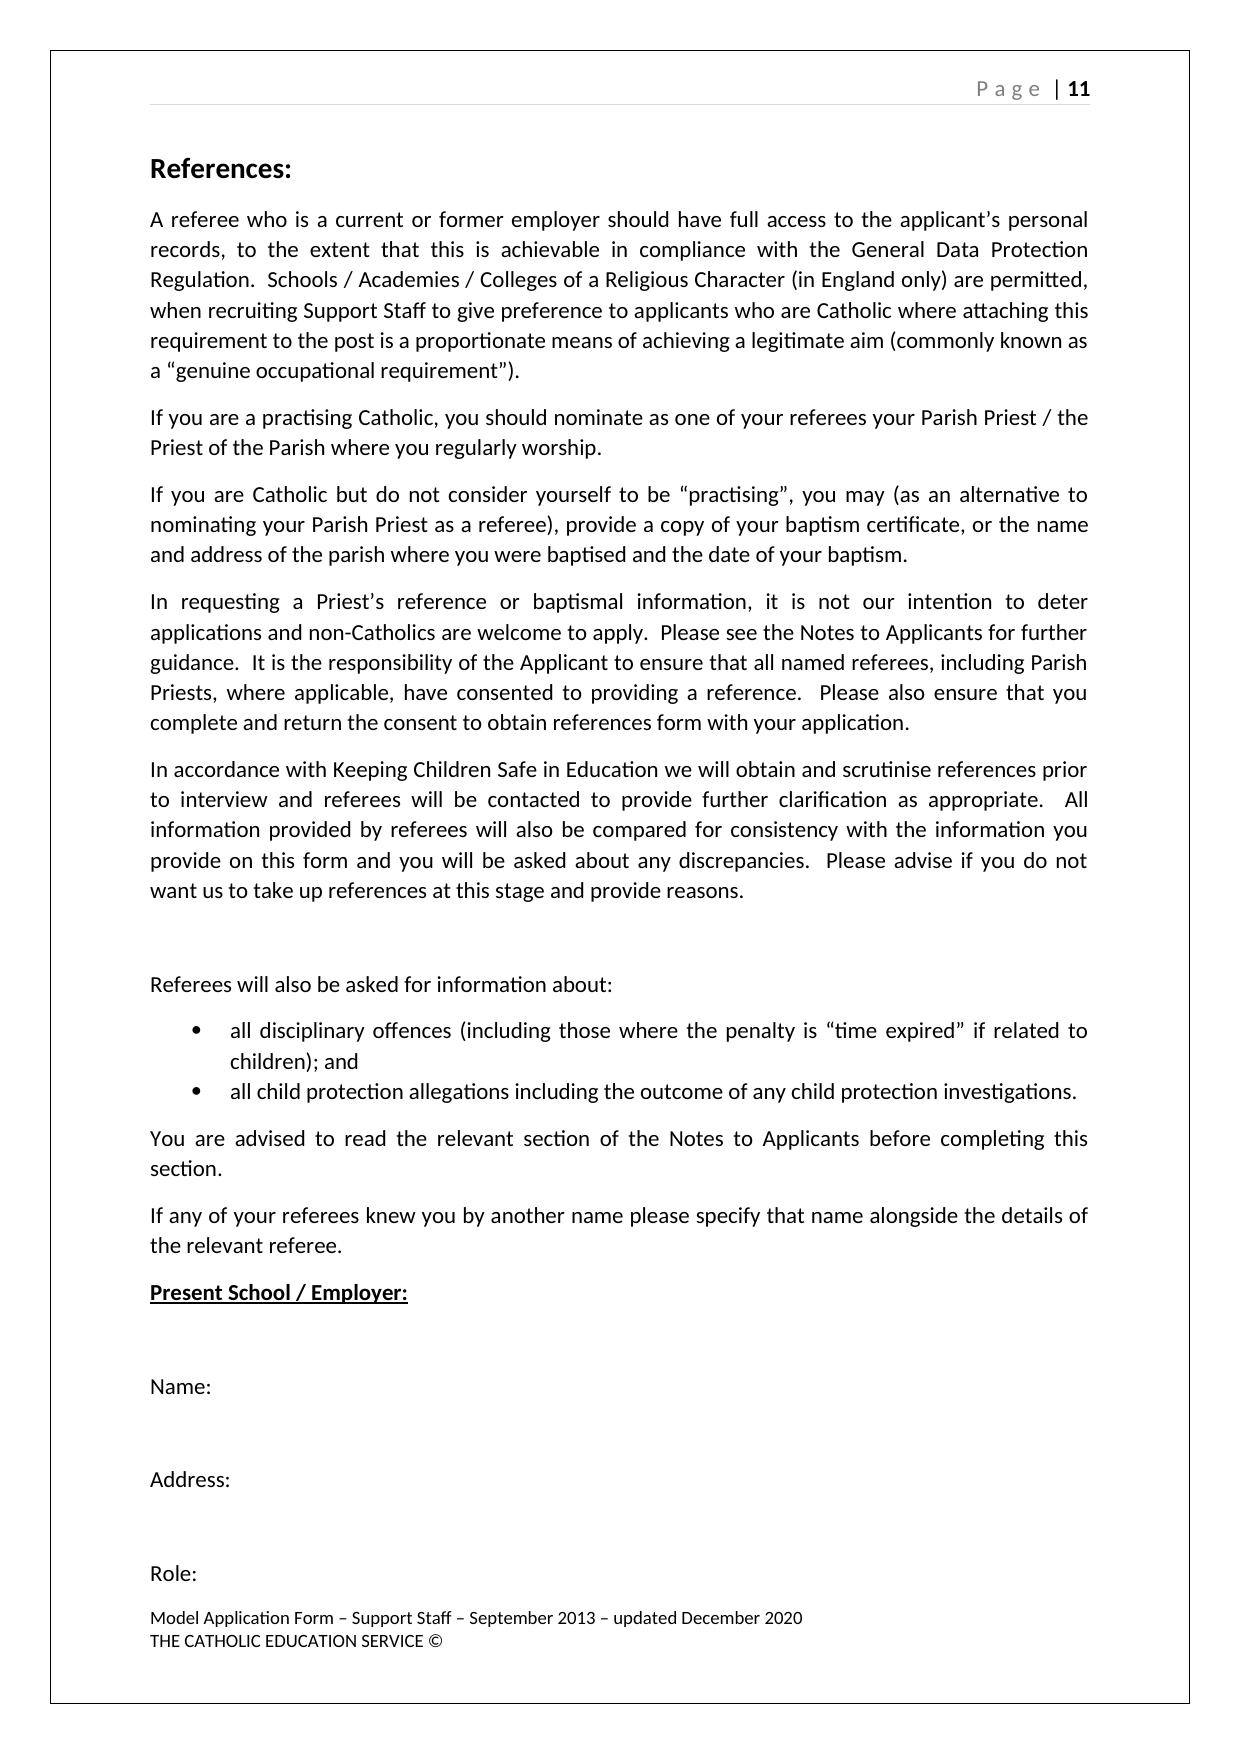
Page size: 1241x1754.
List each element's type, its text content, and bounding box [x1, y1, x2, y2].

text In requesting a Priest’s reference or baptismal information, it is not our intention to deter applications and non-Catholics are welcome to apply. Please see the Notes to Applicants for further guidance. It is the responsibility of the Applicant to ensure that all named referees, including Parish Priests, where applicable, have consented to providing a reference. Please also ensure that you complete and return the consent to obtain references form with your application. [150, 587, 1090, 736]
text If you are Catholic but do not consider yourself to be “practising”, you may (as an alternative to nominating your Parish Priest as a referee), provide a copy of your baptism certificate, or the name and address of the parish where you were baptised and the date of your baptism. [150, 480, 1090, 568]
text A referee who is a current or former employer should have full access to the applicant’s personal records, to the extent that this is achievable in compliance with the General Data Protection Regulation. Schools / Academies / Colleges of a Religious Character (in England only) are permitted, when recruiting Support Staff to give preference to applicants who are Catholic where attaching this requirement to the post is a proportionate means of achieving a legitimate aim (commonly known as a “genuine occupational requirement”). [150, 205, 1090, 384]
text If you are a practising Catholic, you should nominate as one of your referees your Parish Priest / the Priest of the Parish where you regularly worship. [150, 403, 1090, 461]
text You are advised to read the relevant section of the Notes to Applicants before completing this section. [150, 1124, 1090, 1182]
text References: [150, 150, 1090, 186]
list all disciplinary offences (including those where the penalty is “time expired” if related to children); and [192, 1017, 1090, 1075]
text In accordance with Keeping Children Safe in Education we will obtain and scrutinise references prior to interview and referees will be contacted to provide further clarification as appropriate. All information provided by referees will also be compared for consistency with the information you provide on this form and you will be asked about any discrepancies. Please advise if you do not want us to take up references at this stage and provide reasons. [150, 755, 1090, 904]
text Name: [150, 1372, 1090, 1400]
text Role: [150, 1559, 1090, 1587]
list all child protection allegations including the outcome of any child protection investigations. [192, 1077, 1090, 1105]
text Referees will also be asked for information about: [150, 970, 1090, 998]
text If any of your referees knew you by another name please specify that name alongside the details of the relevant referee. [150, 1201, 1090, 1259]
text Present School / Employer: [150, 1278, 1090, 1306]
text Address: [150, 1466, 1090, 1493]
